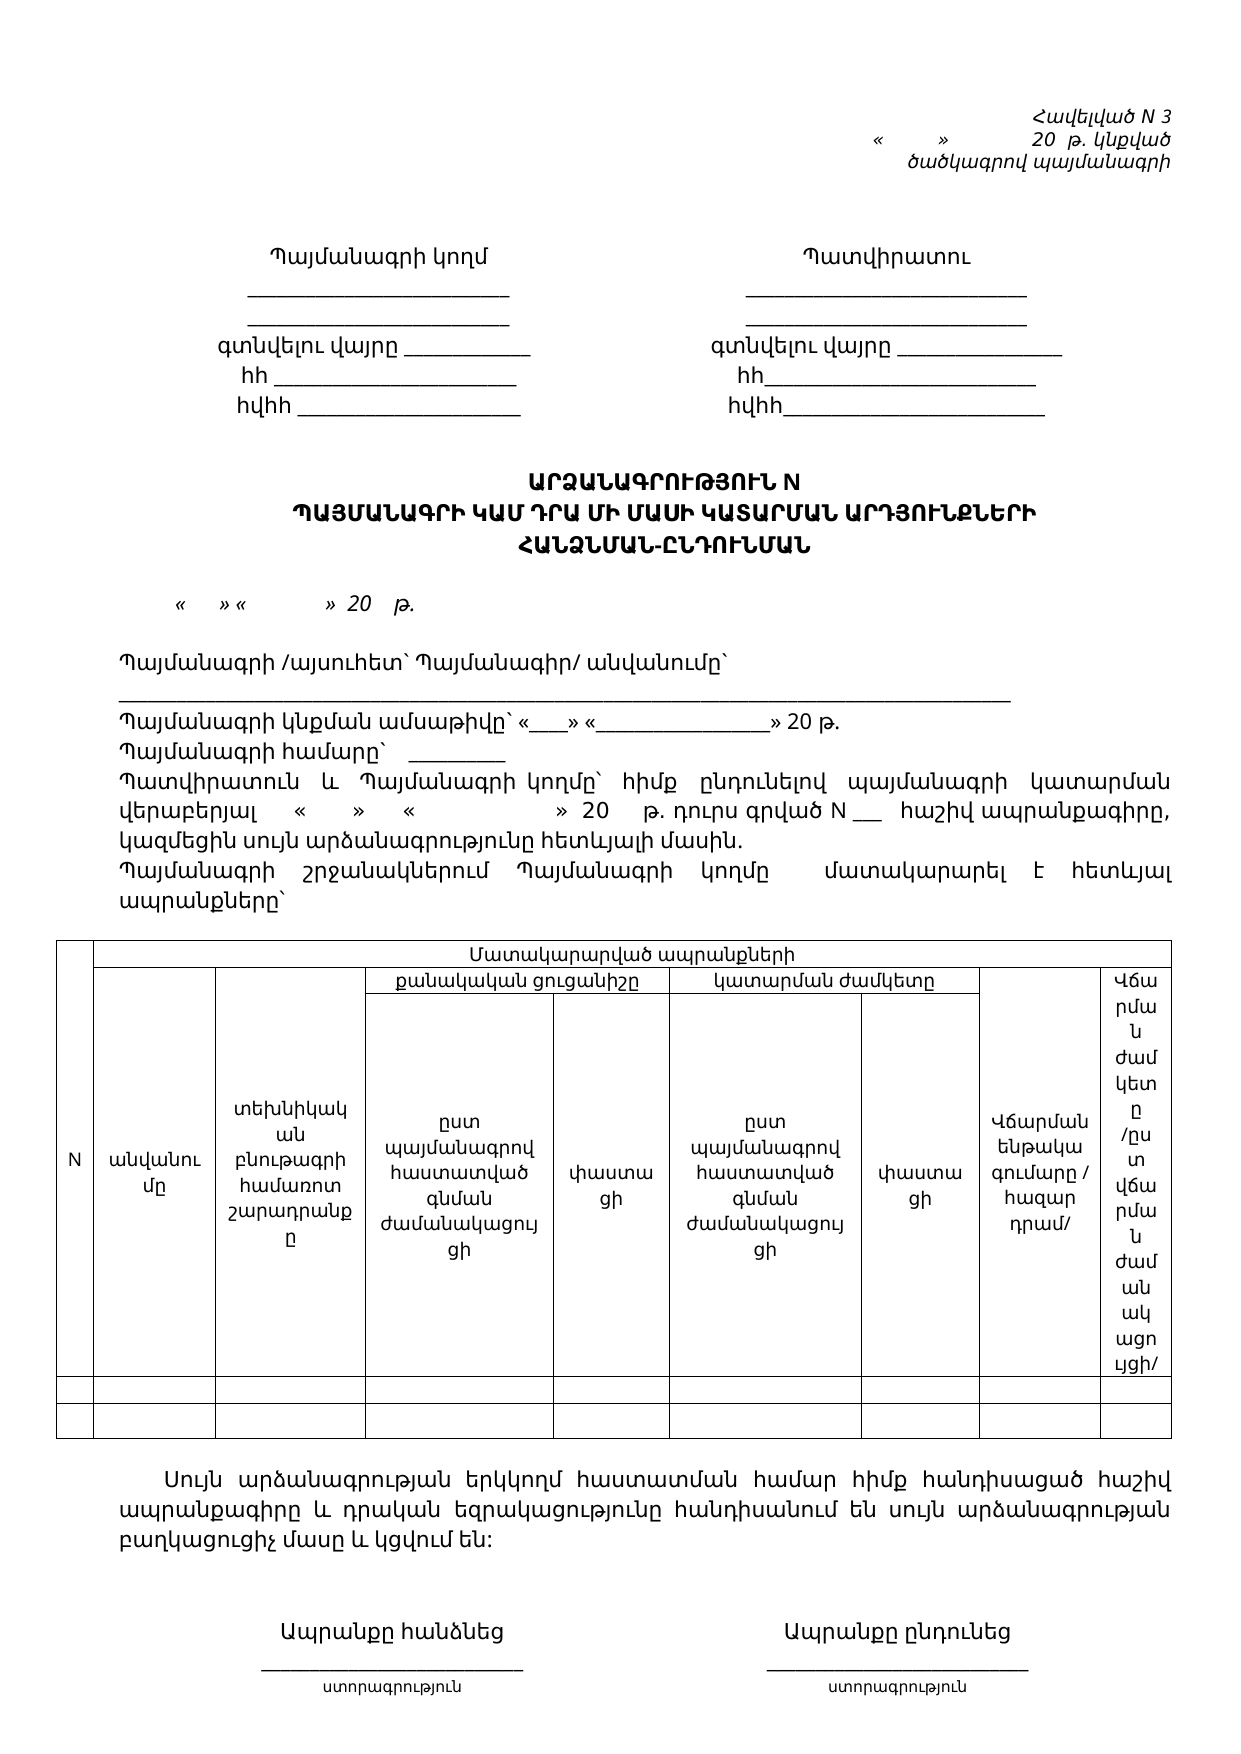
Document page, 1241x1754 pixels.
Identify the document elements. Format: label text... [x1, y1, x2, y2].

table_cell [554, 1377, 669, 1403]
text ծածկագրով պայմանագրի [118, 151, 1171, 173]
table_cell կատարման ժամկետը [670, 968, 979, 993]
text ՀԱՆՁՆՄԱՆ-ԸՆԴՈՒՆՄԱՆ [118, 528, 1171, 560]
text « » 20 թ. կնքված [118, 129, 1171, 151]
table_header Պայմանագրի կողմ ___________________________ ___________________________ գտնվելու վայրը ______________ հհ _________________________ հվհհ _______________________ [137, 241, 620, 419]
table_cell [670, 1404, 861, 1438]
table_cell [366, 1377, 553, 1403]
text Սույն արձանագրության երկկողմ հաստատման համար հիմք հանդիսացած հաշիվ ապրանքագիրը և դրական եզրակացությունը հանդիսանում են սույն արձանագրության բաղկացուցիչ մասը և կցվում են: [118, 1464, 1171, 1553]
table_cell [216, 1377, 365, 1403]
table_cell քանակական ցուցանիշը [366, 968, 669, 993]
table_cell Վճարման ժամկետը /ըստ վճարման ժամանակացույցի/ [1101, 968, 1171, 1376]
table_cell [1101, 1377, 1171, 1403]
table_cell [862, 1404, 979, 1438]
table_cell ___________________________ ստորագրություն [645, 1646, 1150, 1697]
table_cell ըստ պայմանագրով հաստատված գնման ժամանակացույցի [670, 994, 861, 1376]
table_header Մատակարարված ապրանքների [94, 941, 1171, 967]
table_header Ապրանքը հանձնեց [140, 1616, 645, 1646]
table_cell փաստացի [554, 994, 669, 1376]
table_header Պատվիրատու _____________________________ _____________________________ գտնվելու վայրը _________________ հհ____________________________ հվհհ___________________________ [620, 241, 1153, 419]
table_cell տեխնիկական բնութագրի համառոտ շարադրանքը [216, 968, 365, 1376]
table_cell անվանումը [94, 968, 215, 1376]
text Պայմանագրի /այսուհետ` Պայմանագիր/ անվանումը` ____________________________________________________________________________________________ [118, 646, 1171, 706]
table_cell ___________________________ ստորագրություն [140, 1646, 645, 1697]
table_cell [94, 1377, 215, 1403]
table_header N [57, 941, 93, 1376]
table_header Ապրանքը ընդունեց [645, 1616, 1150, 1646]
table_cell [57, 1377, 93, 1403]
table_cell [554, 1404, 669, 1438]
text Պայմանագրի շրջանակներում Պայմանագրի կողմը մատակարարել է հետևյալ ապրանքները՝ [118, 855, 1171, 914]
text ՊԱՅՄԱՆԱԳՐԻ ԿԱՄ ԴՐԱ ՄԻ ՄԱՍԻ ԿԱՏԱՐՄԱՆ ԱՐԴՅՈՒՆՔՆԵՐԻ [118, 497, 1171, 528]
table_cell [94, 1404, 215, 1438]
text « » « » 20 թ. [118, 588, 1171, 618]
table_cell [980, 1404, 1100, 1438]
table_cell ըստ պայմանագրով հաստատված գնման ժամանակացույցի [366, 994, 553, 1376]
table_cell փաստացի [862, 994, 979, 1376]
table_cell [216, 1404, 365, 1438]
table_cell [980, 1377, 1100, 1403]
text Պայմանագրի կնքման ամսաթիվը` «____» «__________________» 20 թ. [118, 706, 1171, 736]
table_cell [862, 1377, 979, 1403]
table_cell [366, 1404, 553, 1438]
table_cell [57, 1404, 93, 1438]
text Հավելված N 3 [118, 103, 1171, 129]
table_cell [1101, 1404, 1171, 1438]
text Պայմանագրի համարը` __________ [118, 736, 1171, 766]
table_cell [670, 1377, 861, 1403]
text ԱՐՁԱՆԱԳՐՈՒԹՅՈՒՆ N [118, 466, 1171, 497]
table_cell Վճարման ենթակա գումարը /հազար դրամ/ [980, 968, 1100, 1376]
text Պատվիրատուն և Պայմանագրի կողմը՝ հիմք ընդունելով պայմանագրի կատարման վերաբերյալ « » « » 20 թ. դուրս գրված N ___ հաշիվ ապրանքագիրը, կազմեցին սույն արձանագրությունը հետևյալի մասին. [118, 766, 1171, 855]
